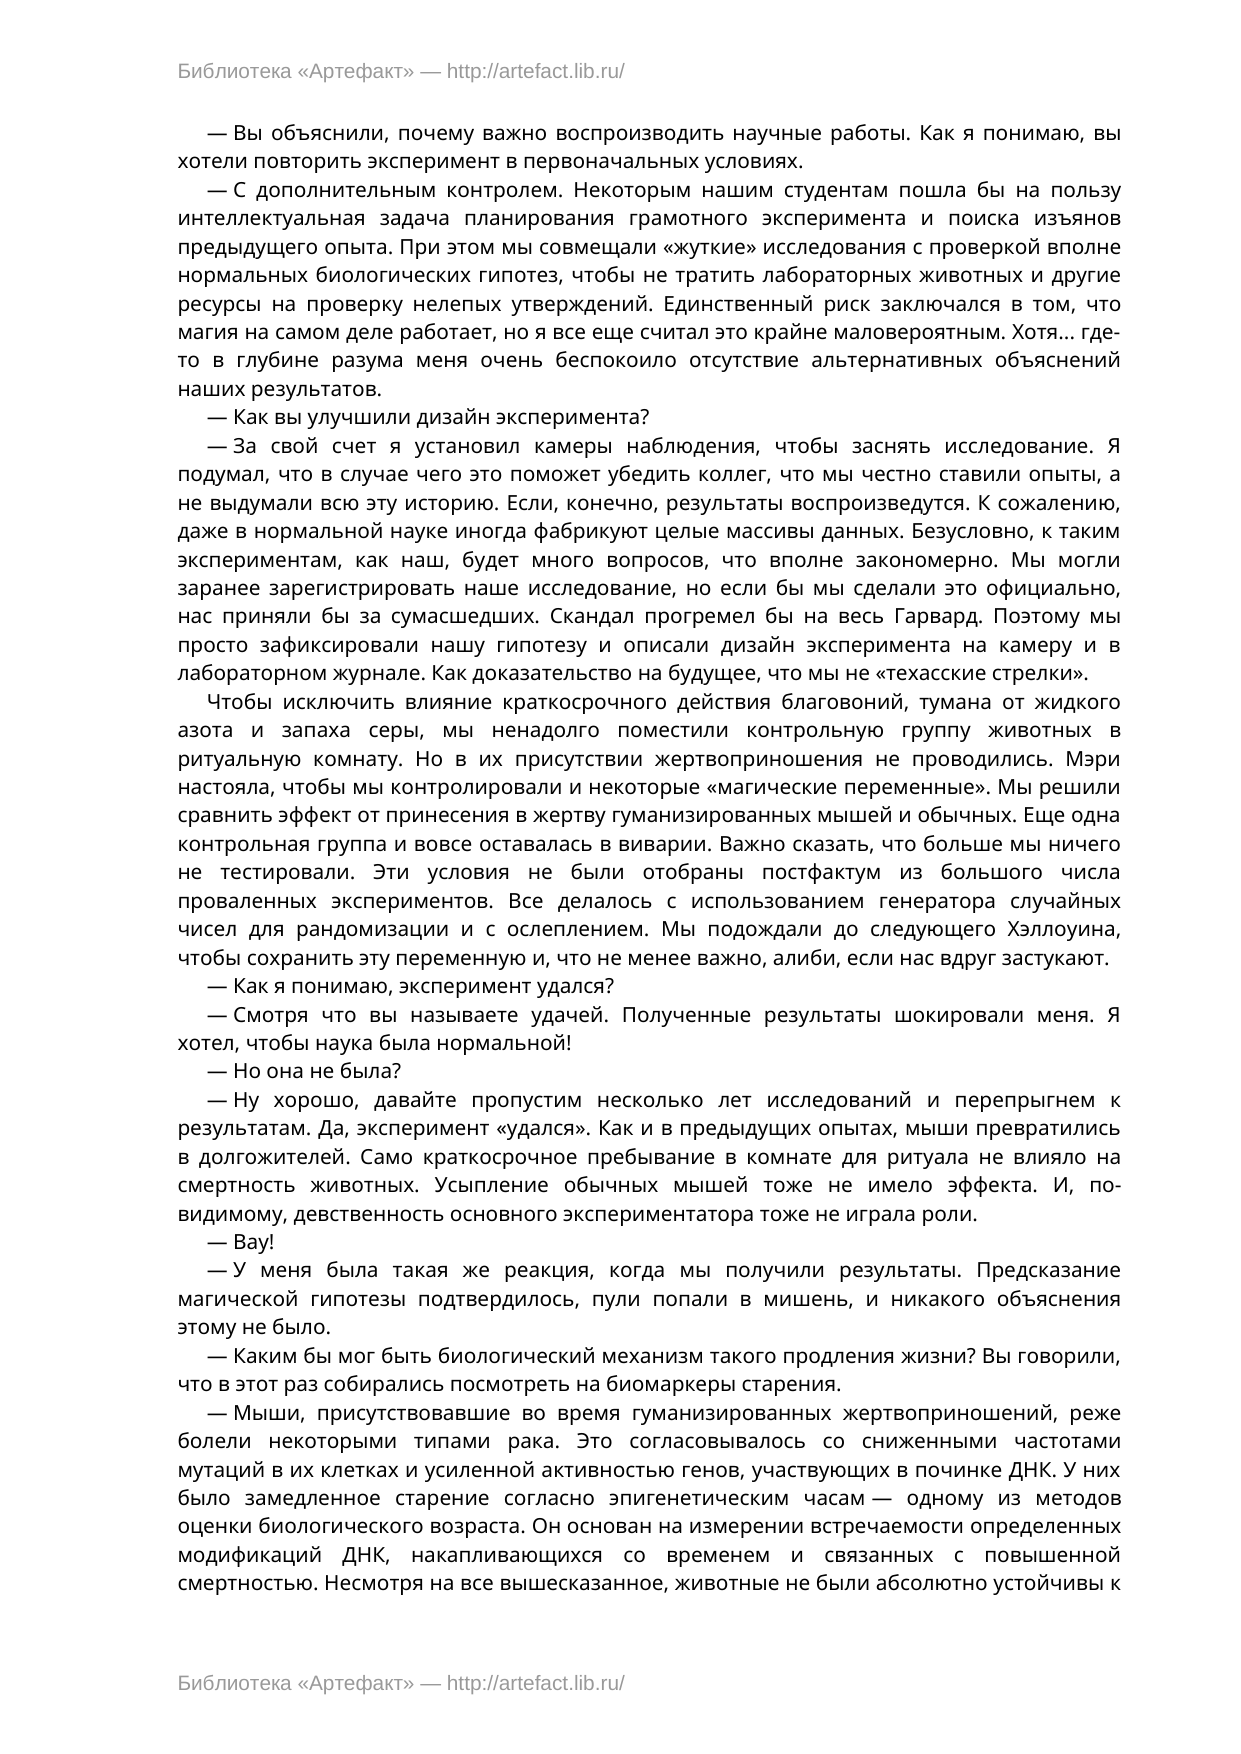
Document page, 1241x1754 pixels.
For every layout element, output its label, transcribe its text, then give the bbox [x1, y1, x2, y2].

text — Вы объяснили, почему важно воспроизводить научные работы. Как я понимаю, вы хотели повторить эксперимент в первоначальных условиях. [177, 118, 1122, 175]
text — Но она не была? [177, 1057, 1122, 1085]
text — С дополнительным контролем. Некоторым нашим студентам пошла бы на пользу интеллектуальная задача планирования грамотного эксперимента и поиска изъянов предыдущего опыта. При этом мы совмещали «жуткие» исследования с проверкой вполне нормальных биологических гипотез, чтобы не тратить лабораторных животных и другие ресурсы на проверку нелепых утверждений. Единственный риск заключался в том, что магия на самом деле работает, но я все еще считал это крайне маловероятным. Хотя... где-то в глубине разума меня очень беспокоило отсутствие альтернативных объяснений наших результатов. [177, 175, 1122, 402]
text Чтобы исключить влияние краткосрочного действия благовоний, тумана от жидкого азота и запаха серы, мы ненадолго поместили контрольную группу животных в ритуальную комнату. Но в их присутствии жертвоприношения не проводились. Мэри настояла, чтобы мы контролировали и некоторые «магические переменные». Мы решили сравнить эффект от принесения в жертву гуманизированных мышей и обычных. Еще одна контрольная группа и вовсе оставалась в виварии. Важно сказать, что больше мы ничего не тестировали. Эти условия не были отобраны постфактум из большого числа проваленных экспериментов. Все делалось с использованием генератора случайных чисел для рандомизации и с ослеплением. Мы подождали до следующего Хэллоуина, чтобы сохранить эту переменную и, что не менее важно, алиби, если нас вдруг застукают. [177, 687, 1122, 971]
text — Вау! [177, 1227, 1122, 1256]
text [177, 1398, 1122, 1597]
text — За свой счет я установил камеры наблюдения, чтобы заснять исследование. Я подумал, что в случае чего это поможет убедить коллег, что мы честно ставили опыты, а не выдумали всю эту историю. Если, конечно, результаты воспроизведутся. К сожалению, даже в нормальной науке иногда фабрикуют целые массивы данных. Безусловно, к таким экспериментам, как наш, будет много вопросов, что вполне закономерно. Мы могли заранее зарегистрировать наше исследование, но если бы мы сделали это официально, нас приняли бы за сумасшедших. Скандал прогремел бы на весь Гарвард. Поэтому мы просто зафиксировали нашу гипотезу и описали дизайн эксперимента на камеру и в лабораторном журнале. Как доказательство на будущее, что мы не «техасские стрелки». [177, 431, 1122, 687]
text — Каким бы мог быть биологический механизм такого продления жизни? Вы говорили, что в этот раз собирались посмотреть на биомаркеры старения. [177, 1341, 1122, 1398]
text — Смотря что вы называете удачей. Полученные результаты шокировали меня. Я хотел, чтобы наука была нормальной! [177, 1000, 1122, 1057]
text — Как вы улучшили дизайн эксперимента? [177, 402, 1122, 431]
text — Ну хорошо, давайте пропустим несколько лет исследований и перепрыгнем к результатам. Да, эксперимент «удался». Как и в предыдущих опытах, мыши превратились в долгожителей. Само краткосрочное пребывание в комнате для ритуала не влияло на смертность животных. Усыпление обычных мышей тоже не имело эффекта. И, по-видимому, девственность основного экспериментатора тоже не играла роли. [177, 1085, 1122, 1227]
text — У меня была такая же реакция, когда мы получили результаты. Предсказание магической гипотезы подтвердилось, пули попали в мишень, и никакого объяснения этому не было. [177, 1256, 1122, 1341]
text — Как я понимаю, эксперимент удался? [177, 971, 1122, 1000]
